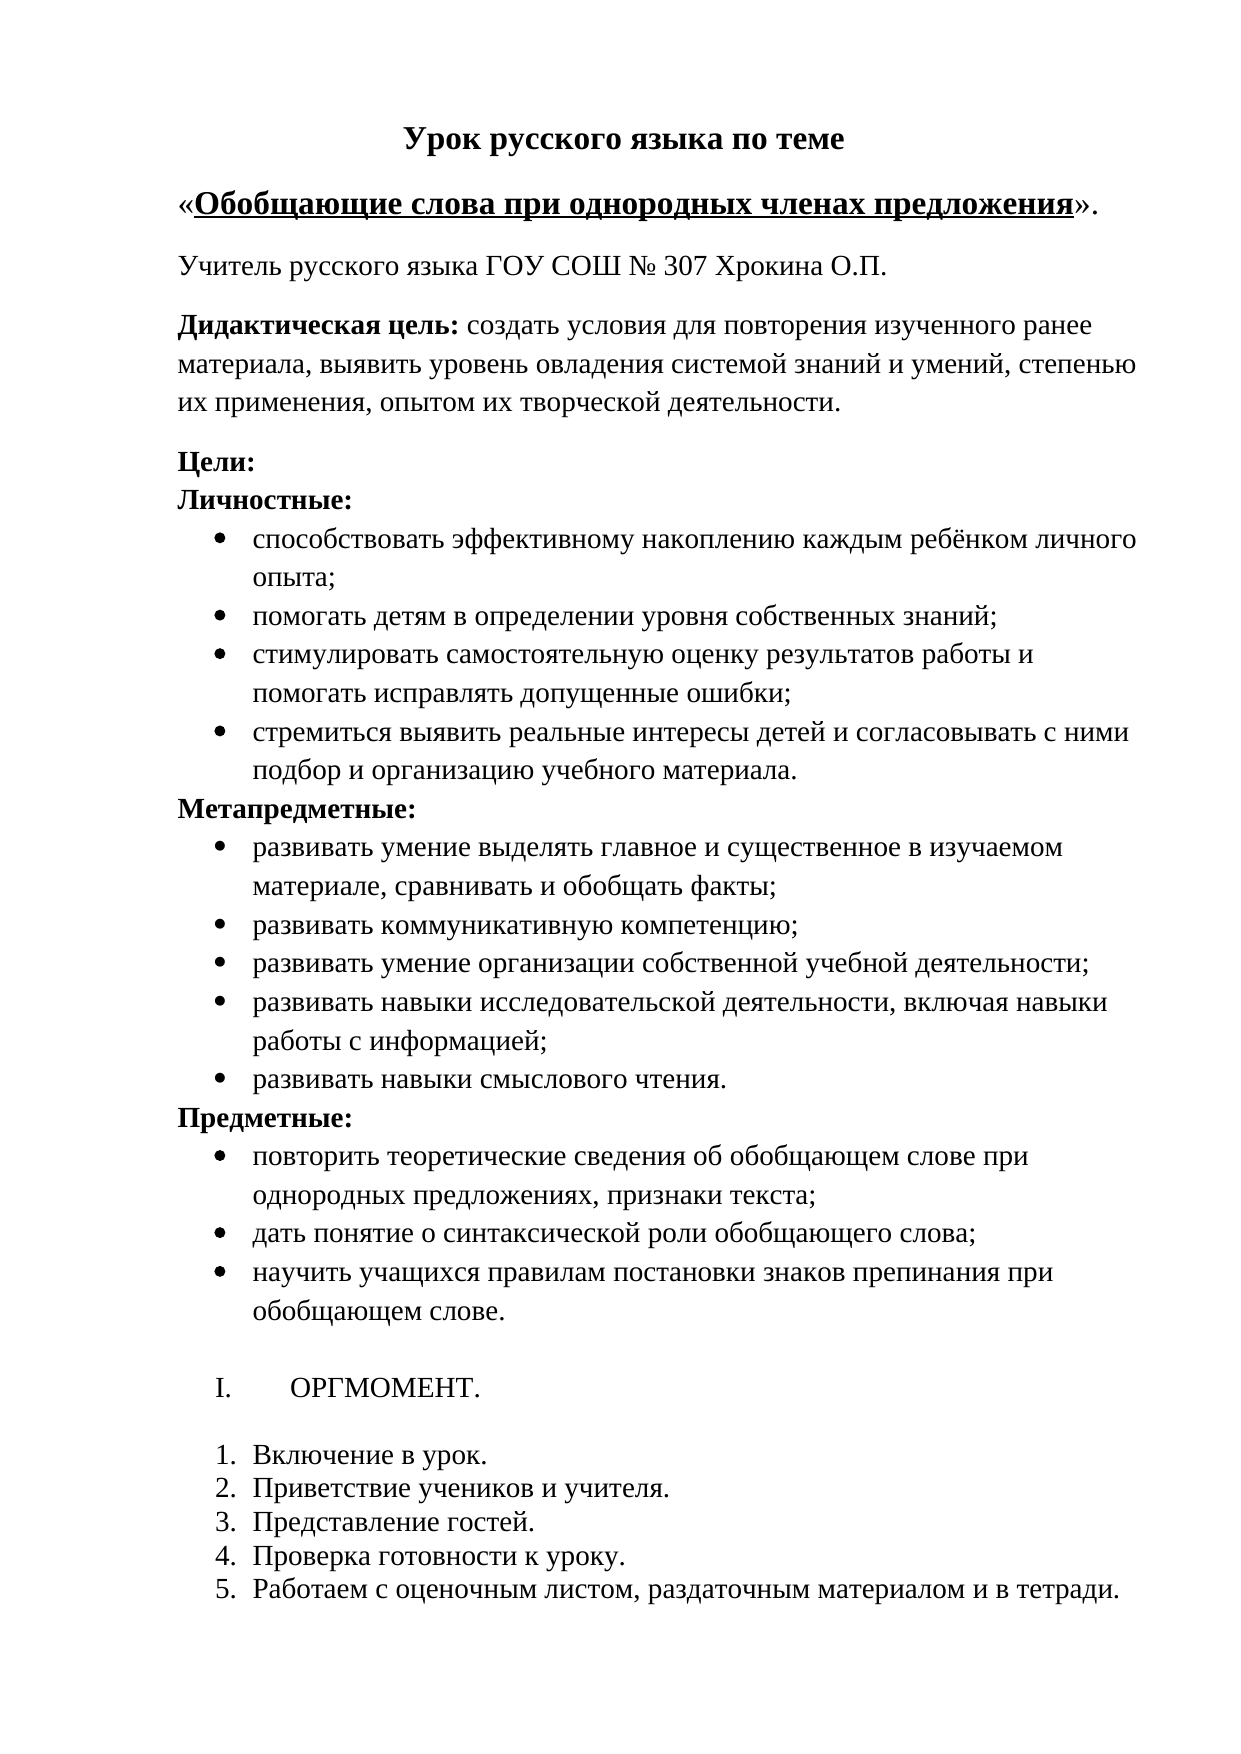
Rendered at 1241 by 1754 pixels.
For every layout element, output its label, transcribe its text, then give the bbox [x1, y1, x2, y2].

text «Обобщающие слова при однородных членах предложения». [177, 183, 1152, 221]
text Личностные: [177, 482, 1152, 516]
list Включение в урок. [215, 1437, 1152, 1471]
list помогать детям в определении уровня собственных знаний; [215, 598, 1152, 632]
text Метапредметные: [177, 791, 1152, 824]
list дать понятие о синтаксической роли обобщающего слова; [215, 1216, 1152, 1249]
list ОРГМОМЕНТ. [215, 1370, 1152, 1403]
list Проверка готовности к уроку. [215, 1538, 1152, 1571]
text Предметные: [177, 1100, 1152, 1133]
text Цели: [177, 444, 1152, 477]
list Работаем с оценочным листом, раздаточным материалом и в тетради. [215, 1571, 1152, 1605]
list стимулировать самостоятельную оценку результатов работы и помогать исправлять допущенные ошибки; [215, 637, 1152, 709]
text Учитель русского языка ГОУ СОШ № 307 Хрокина О.П. [177, 248, 1152, 281]
list Приветствие учеников и учителя. [215, 1471, 1152, 1504]
list научить учащихся правилам постановки знаков препинания при обобщающем слове. [215, 1254, 1152, 1326]
list повторить теоретические сведения об обобщающем слове при однородных предложениях, признаки текста; [215, 1138, 1152, 1211]
list способствовать эффективному накоплению каждым ребёнком личного опыта; [215, 521, 1152, 593]
list развивать умение организации собственной учебной деятельности; [215, 945, 1152, 979]
text Дидактическая цель: создать условия для повторения изученного ранее материала, выявить уровень овладения системой знаний и умений, степенью их применения, опытом их творческой деятельности. [177, 307, 1152, 418]
list развивать коммуникативную компетенцию; [215, 907, 1152, 940]
text Урок русского языка по теме [177, 118, 1152, 156]
list стремиться выявить реальные интересы детей и согласовывать с ними подбор и организацию учебного материала. [215, 714, 1152, 786]
list Представление гостей. [215, 1504, 1152, 1538]
list развивать навыки исследовательской деятельности, включая навыки работы с информацией; [215, 984, 1152, 1056]
list развивать умение выделять главное и существенное в изучаемом материале, сравнивать и обобщать факты; [215, 829, 1152, 902]
list развивать навыки смыслового чтения. [215, 1061, 1152, 1095]
